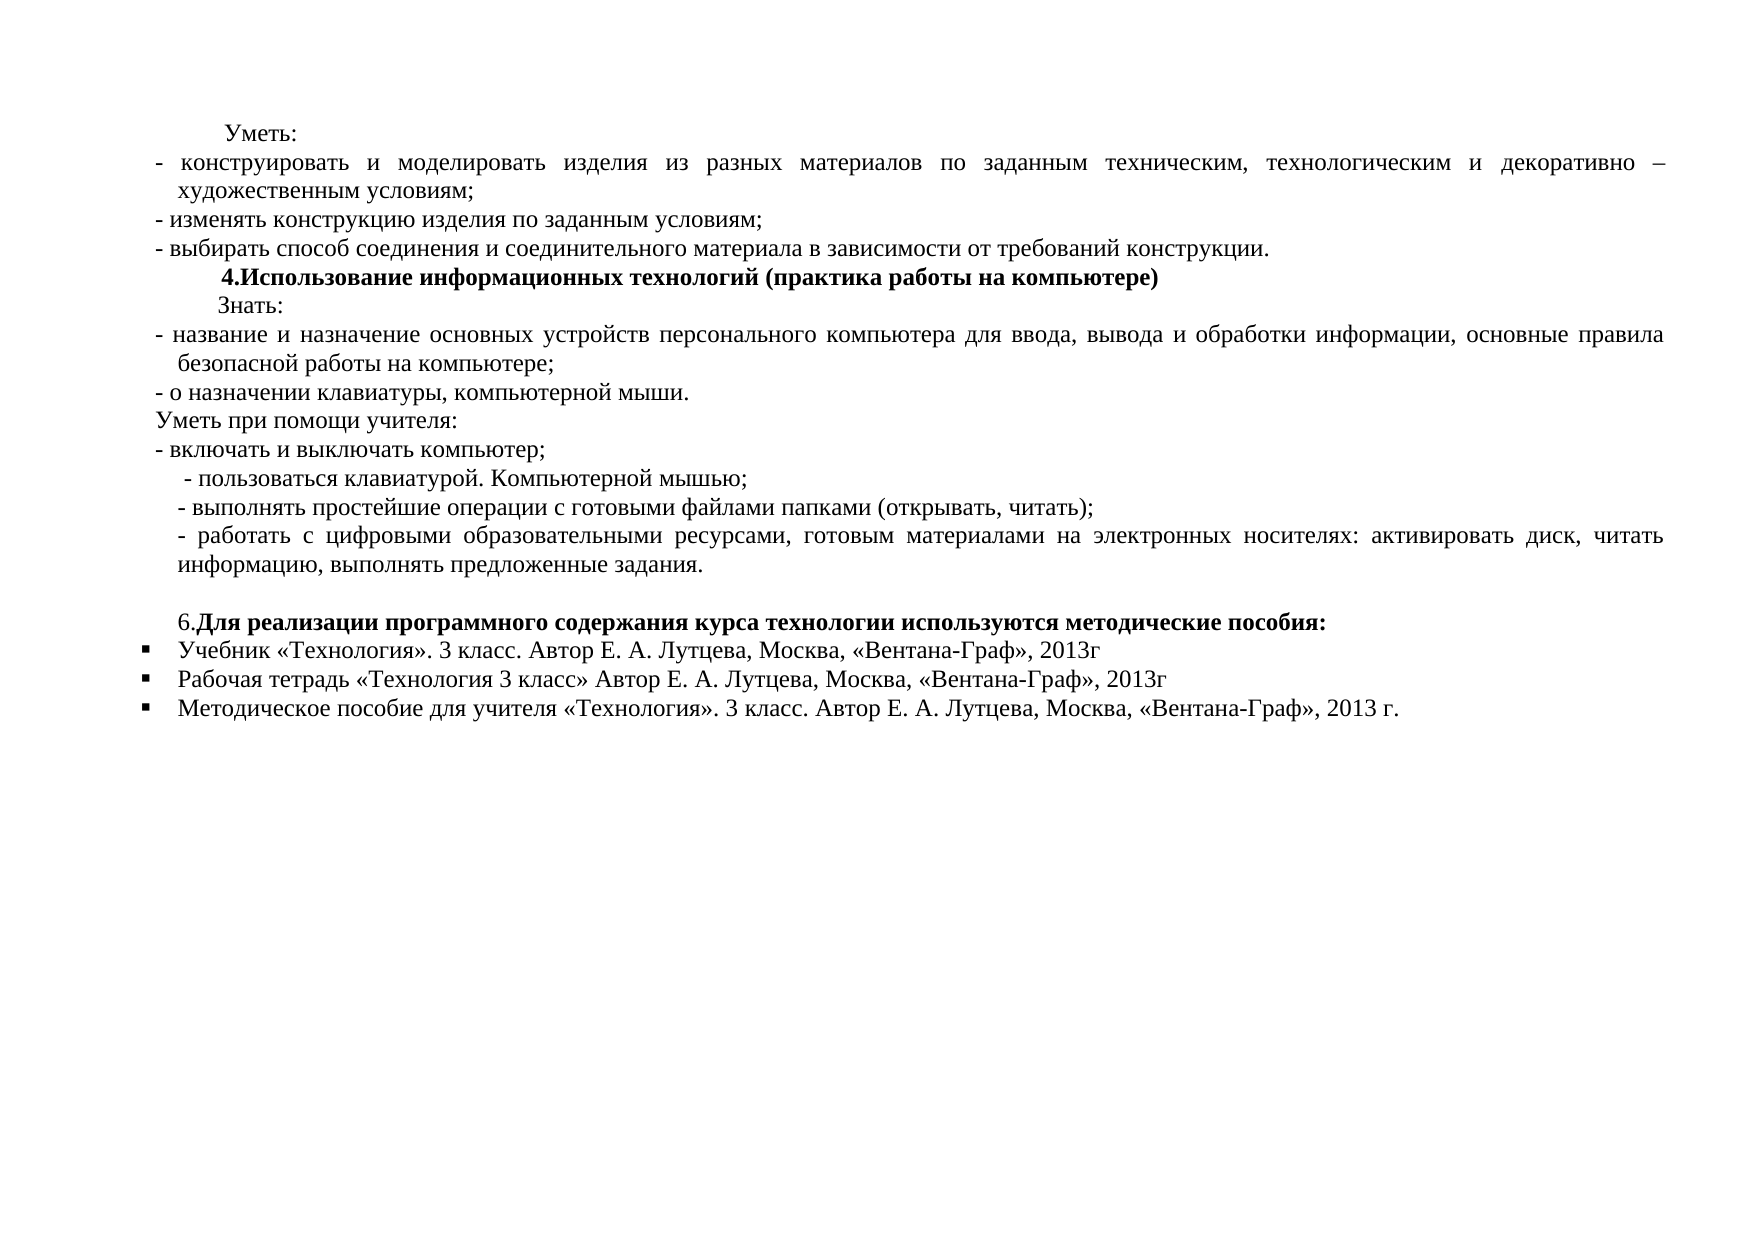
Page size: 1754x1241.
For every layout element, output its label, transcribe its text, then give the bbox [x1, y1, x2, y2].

text - выполнять простейшие операции с готовыми файлами папками (открывать, читать); [177, 492, 1665, 521]
text - изменять конструкцию изделия по заданным условиям; [155, 204, 1665, 233]
text 6.Для реализации программного содержания курса технологии используются методические пособия: [177, 607, 1665, 636]
text - название и назначение основных устройств персонального компьютера для ввода, вывода и обработки информации, основные правила безопасной работы на компьютере; [155, 319, 1665, 377]
text - выбирать способ соединения и соединительного материала в зависимости от требований конструкции. [155, 233, 1665, 262]
text Уметь при помощи учителя: [155, 406, 1665, 434]
list Учебник «Технология». 3 класс. Автор Е. А. Лутцева, Москва, «Вентана-Граф», 2013г [140, 636, 1665, 664]
text - конструировать и моделировать изделия из разных материалов по заданным техническим, технологическим и декоративно – художественным условиям; [155, 147, 1665, 204]
list Методическое пособие для учителя «Технология». 3 класс. Автор Е. А. Лутцева, Москва, «Вентана-Граф», 2013 г. [140, 693, 1665, 722]
text Знать: [155, 291, 1665, 319]
list Рабочая тетрадь «Технология 3 класс» Автор Е. А. Лутцева, Москва, «Вентана-Граф», 2013г [140, 664, 1665, 693]
text Уметь: [155, 118, 1665, 147]
text - пользоваться клавиатурой. Компьютерной мышью; [177, 463, 1665, 492]
text - включать и выключать компьютер; [155, 434, 1665, 463]
text - о назначении клавиатуры, компьютерной мыши. [155, 377, 1665, 406]
text 4.Использование информационных технологий (практика работы на компьютере) [177, 262, 1665, 291]
text - работать с цифровыми образовательными ресурсами, готовым материалами на электронных носителях: активировать диск, читать информацию, выполнять предложенные задания. [177, 521, 1665, 578]
